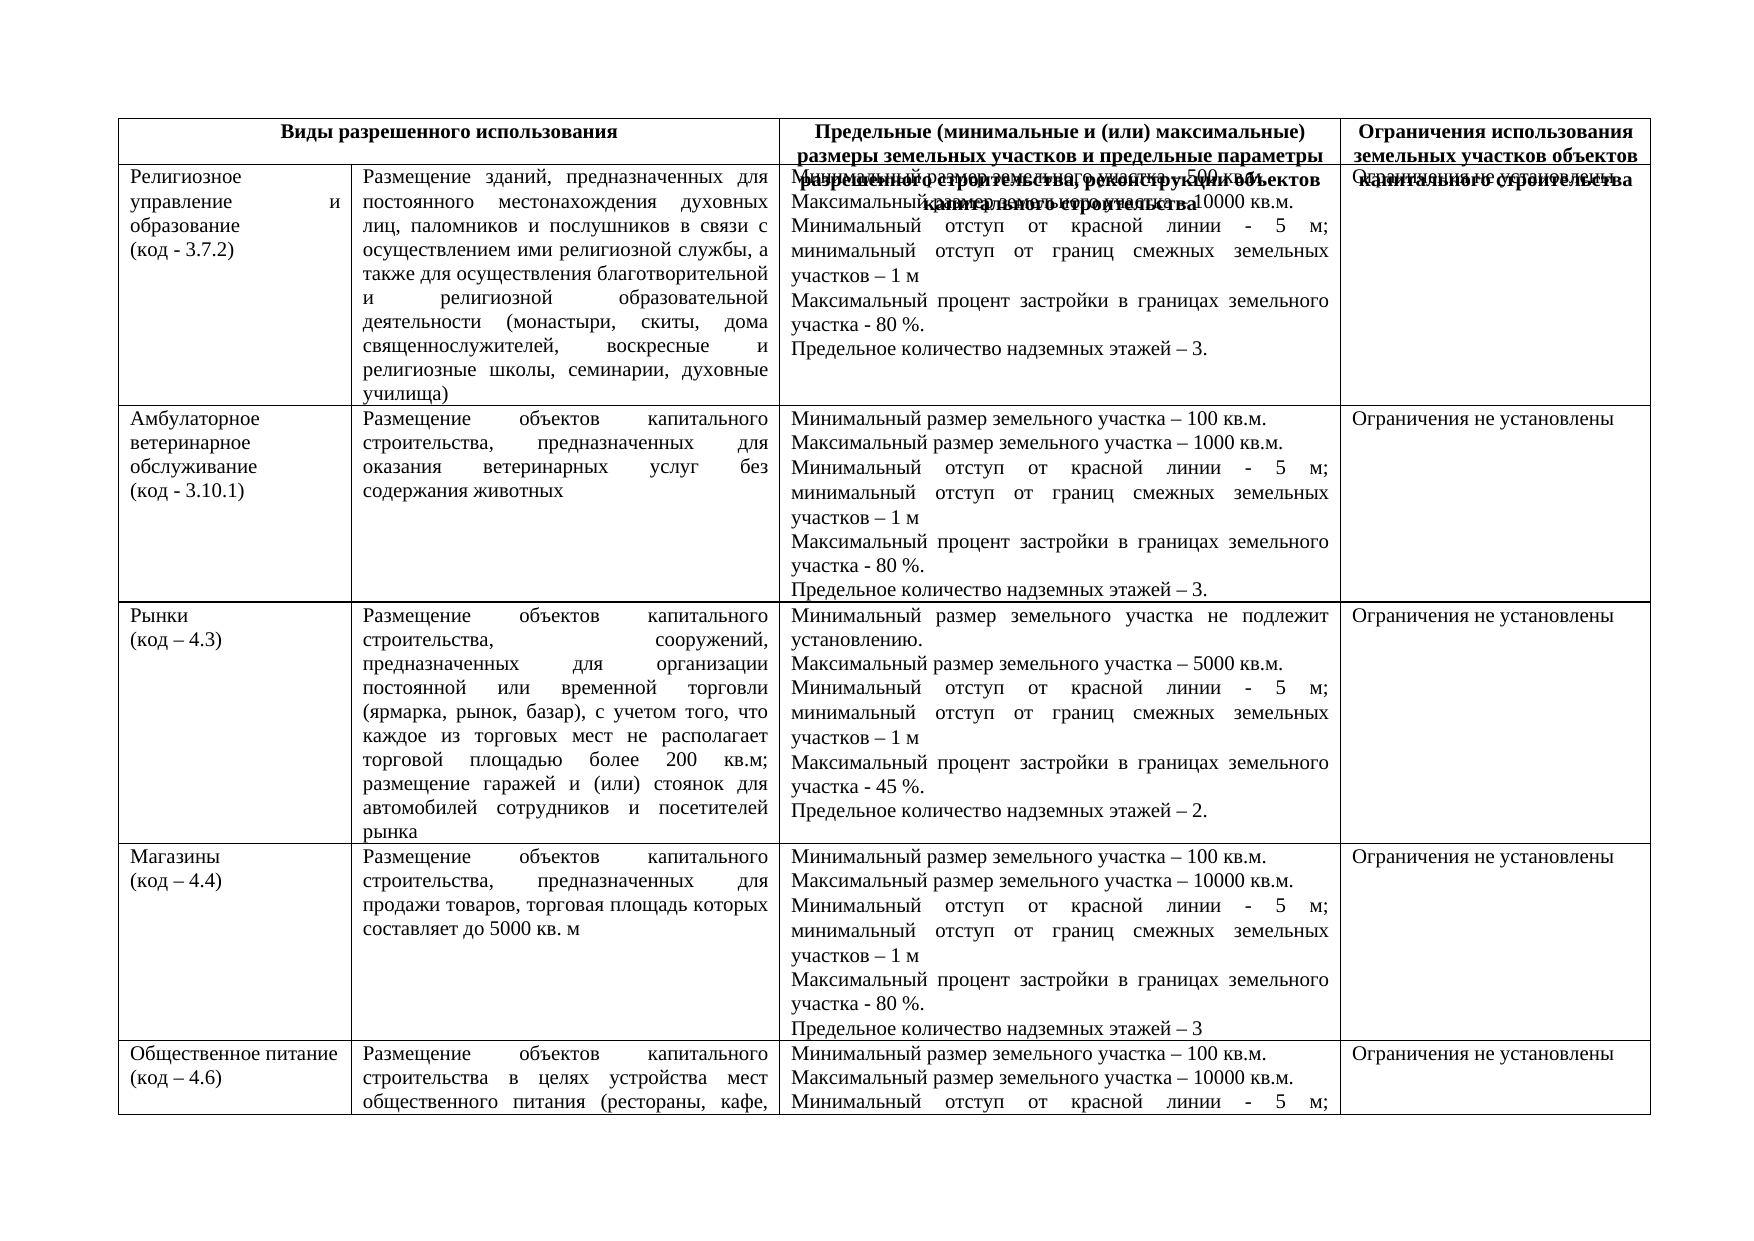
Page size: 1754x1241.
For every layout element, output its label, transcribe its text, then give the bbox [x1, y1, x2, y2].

table_cell Религиозное управление и образование (код - 3.7.2) [119, 165, 351, 405]
table_cell Ограничения не установлены [1341, 603, 1650, 843]
table_cell Магазины (код – 4.4) [119, 844, 351, 1039]
table_header Ограничения использования земельных участков объектов капитального строительства [1341, 119, 1650, 164]
table_cell Размещение объектов капитального строительства, сооружений, предназначенных для организации постоянной или временной торговли (ярмарка, рынок, базар), с учетом того, что каждое из торговых мест не располагает торговой площадью более 200 кв.м; размещение гаражей и (или) стоянок для автомобилей сотрудников и посетителей рынка [417, 603, 779, 843]
table_cell Размещение объектов капитального строительства в целях устройства мест общественного питания (рестораны, кафе, столовые, закусочные, бары) [352, 1041, 779, 1114]
table_cell Размещение объектов капитального строительства, предназначенных для оказания ветеринарных услуг без содержания животных [352, 406, 779, 601]
table_cell Размещение объектов капитального строительства, предназначенных для продажи товаров, торговая площадь которых составляет до 5000 кв. м [352, 844, 779, 1039]
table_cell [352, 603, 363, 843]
table_cell Рынки (код – 4.3) [119, 603, 351, 843]
table_cell Ограничения не установлены [1341, 165, 1650, 405]
table_header Предельные (минимальные и (или) максимальные) размеры земельных участков и предельные параметры разрешенного строительства, реконструкции объектов капитального строительства [780, 119, 1340, 164]
table_cell Ограничения не установлены [1341, 844, 1650, 1039]
table_cell Размещение зданий, предназначенных для постоянного местонахождения духовных лиц, паломников и послушников в связи с осуществлением ими религиозной службы, а также для осуществления благотворительной и религиозной образовательной деятельности (монастыри, скиты, дома священнослужителей, воскресные и религиозные школы, семинарии, духовные училища) [352, 165, 779, 405]
table_cell Ограничения не установлены [1341, 1041, 1650, 1114]
table_cell Общественное питание (код – 4.6) [119, 1041, 351, 1114]
table_cell Минимальный размер земельного участка не подлежит установлению. Максимальный размер земельного участка – 5000 кв.м. Минимальный отступ от красной линии - 5 м; минимальный отступ от границ смежных земельных участков – 1 м Максимальный процент застройки в границах земельного участка - 45 %. Предельное количество надземных этажей – 2. [780, 603, 1340, 843]
table_cell Минимальный размер земельного участка – 100 кв.м. Максимальный размер земельного участка – 10000 кв.м. Минимальный отступ от красной линии - 5 м; минимальный отступ от границ смежных земельных участков – 1 м Максимальный процент застройки в границах земельного участка - 80 %. Предельное количество надземных этажей – 3 [780, 844, 1340, 1039]
table_cell Минимальный размер земельного участка – 100 кв.м. Максимальный размер земельного участка – 1000 кв.м. Минимальный отступ от красной линии - 5 м; минимальный отступ от границ смежных земельных участков – 1 м Максимальный процент застройки в границах земельного участка - 80 %. Предельное количество надземных этажей – 3. [780, 406, 1340, 601]
table_cell Амбулаторное ветеринарное обслуживание (код - 3.10.1) [119, 406, 351, 601]
table_cell Ограничения не установлены [1341, 406, 1650, 601]
table_header Виды разрешенного использования [119, 119, 779, 163]
